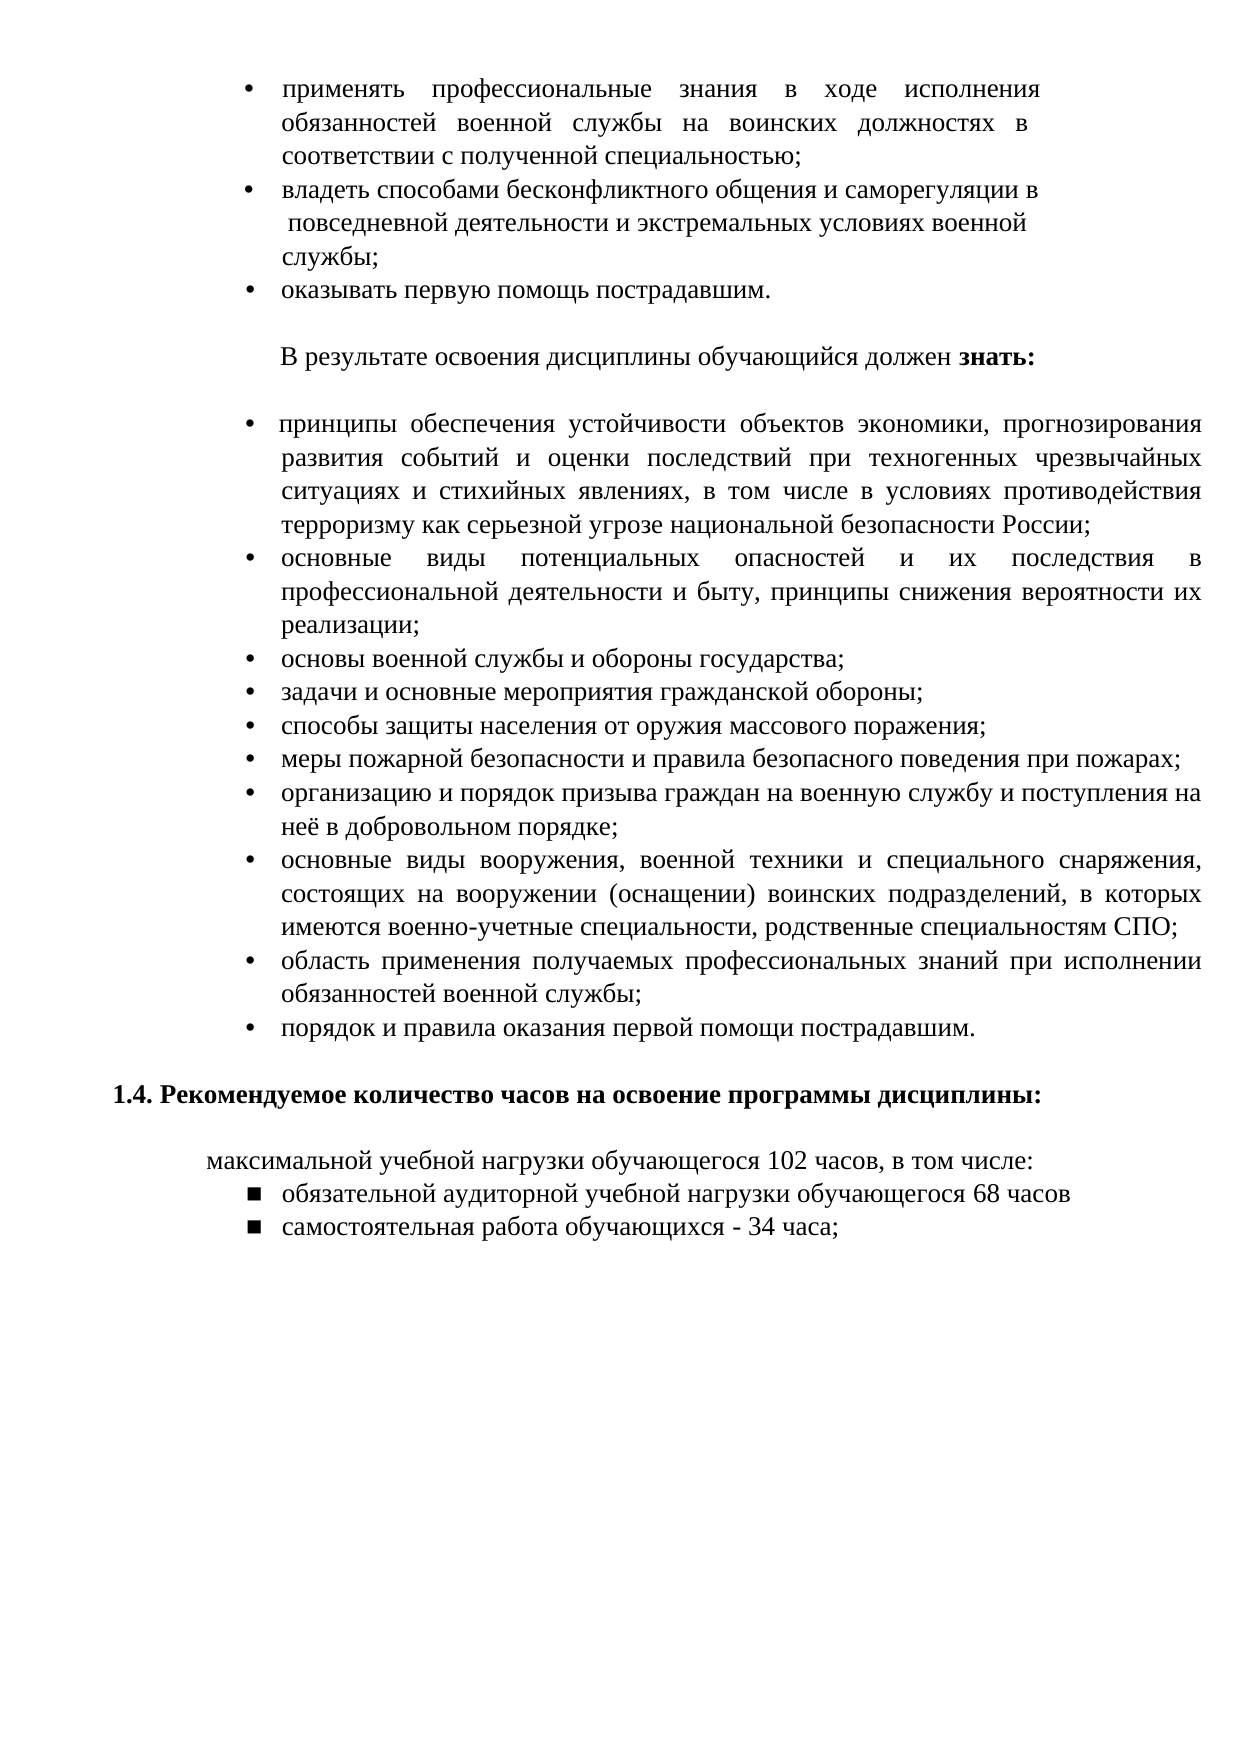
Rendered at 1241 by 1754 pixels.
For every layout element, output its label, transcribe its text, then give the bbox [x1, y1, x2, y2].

list организацию и порядок призыва граждан на военную службу и поступления на неё в добровольном порядке; [245, 774, 1203, 842]
text службы; [282, 238, 1203, 272]
text • применять профессиональные знания в ходе исполнения [112, 71, 1203, 104]
list задачи и основные мероприятия гражданской обороны; [245, 674, 1203, 707]
text максимальной учебной нагрузки обучающегося 102 часов, в том числе: [206, 1143, 1203, 1176]
list обязательной аудиторной учебной нагрузки обучающегося 68 часов [246, 1176, 1203, 1209]
list порядок и правила оказания первой помощи пострадавшим. [245, 1009, 1203, 1043]
text В результате освоения дисциплины обучающийся должен знать: [112, 338, 1203, 372]
text повседневной деятельности и экстремальных условиях военной [112, 205, 1203, 238]
text обязанностей военной службы на воинских должностях в [112, 104, 1203, 138]
list область применения получаемых профессиональных знаний при исполнении обязанностей военной службы; [245, 942, 1203, 1009]
list способы защиты населения от оружия массового поражения; [245, 707, 1203, 741]
list основные виды вооружения, военной техники и специального снаряжения, состоящих на вооружении (оснащении) воинских подразделений, в которых имеются военно-учетные специальности, родственные специальностям СПО; [245, 842, 1203, 942]
text • владеть способами бесконфликтного общения и саморегуляции в [112, 171, 1203, 205]
list основы военной службы и обороны государства; [245, 640, 1203, 674]
list самостоятельная работа обучающихся - 34 часа; [246, 1209, 1203, 1242]
text соответствии с полученной специальностью; [245, 138, 1203, 171]
text 1.4. Рекомендуемое количество часов на освоение программы дисциплины: [112, 1077, 1203, 1110]
list основные виды потенциальных опасностей и их последствия в профессиональной деятельности и быту, принципы снижения вероятности их реализации; [245, 540, 1203, 640]
text • оказывать первую помощь пострадавшим. [245, 272, 1203, 306]
text • принципы обеспечения устойчивости объектов экономики, прогнозирования развития событий и оценки последствий при техногенных чрезвычайных ситуациях и стихийных явлениях, в том числе в условиях противодействия терроризму как серьезной угрозе национальной безопасности России; [245, 406, 1203, 540]
list меры пожарной безопасности и правила безопасного поведения при пожарах; [245, 741, 1203, 774]
